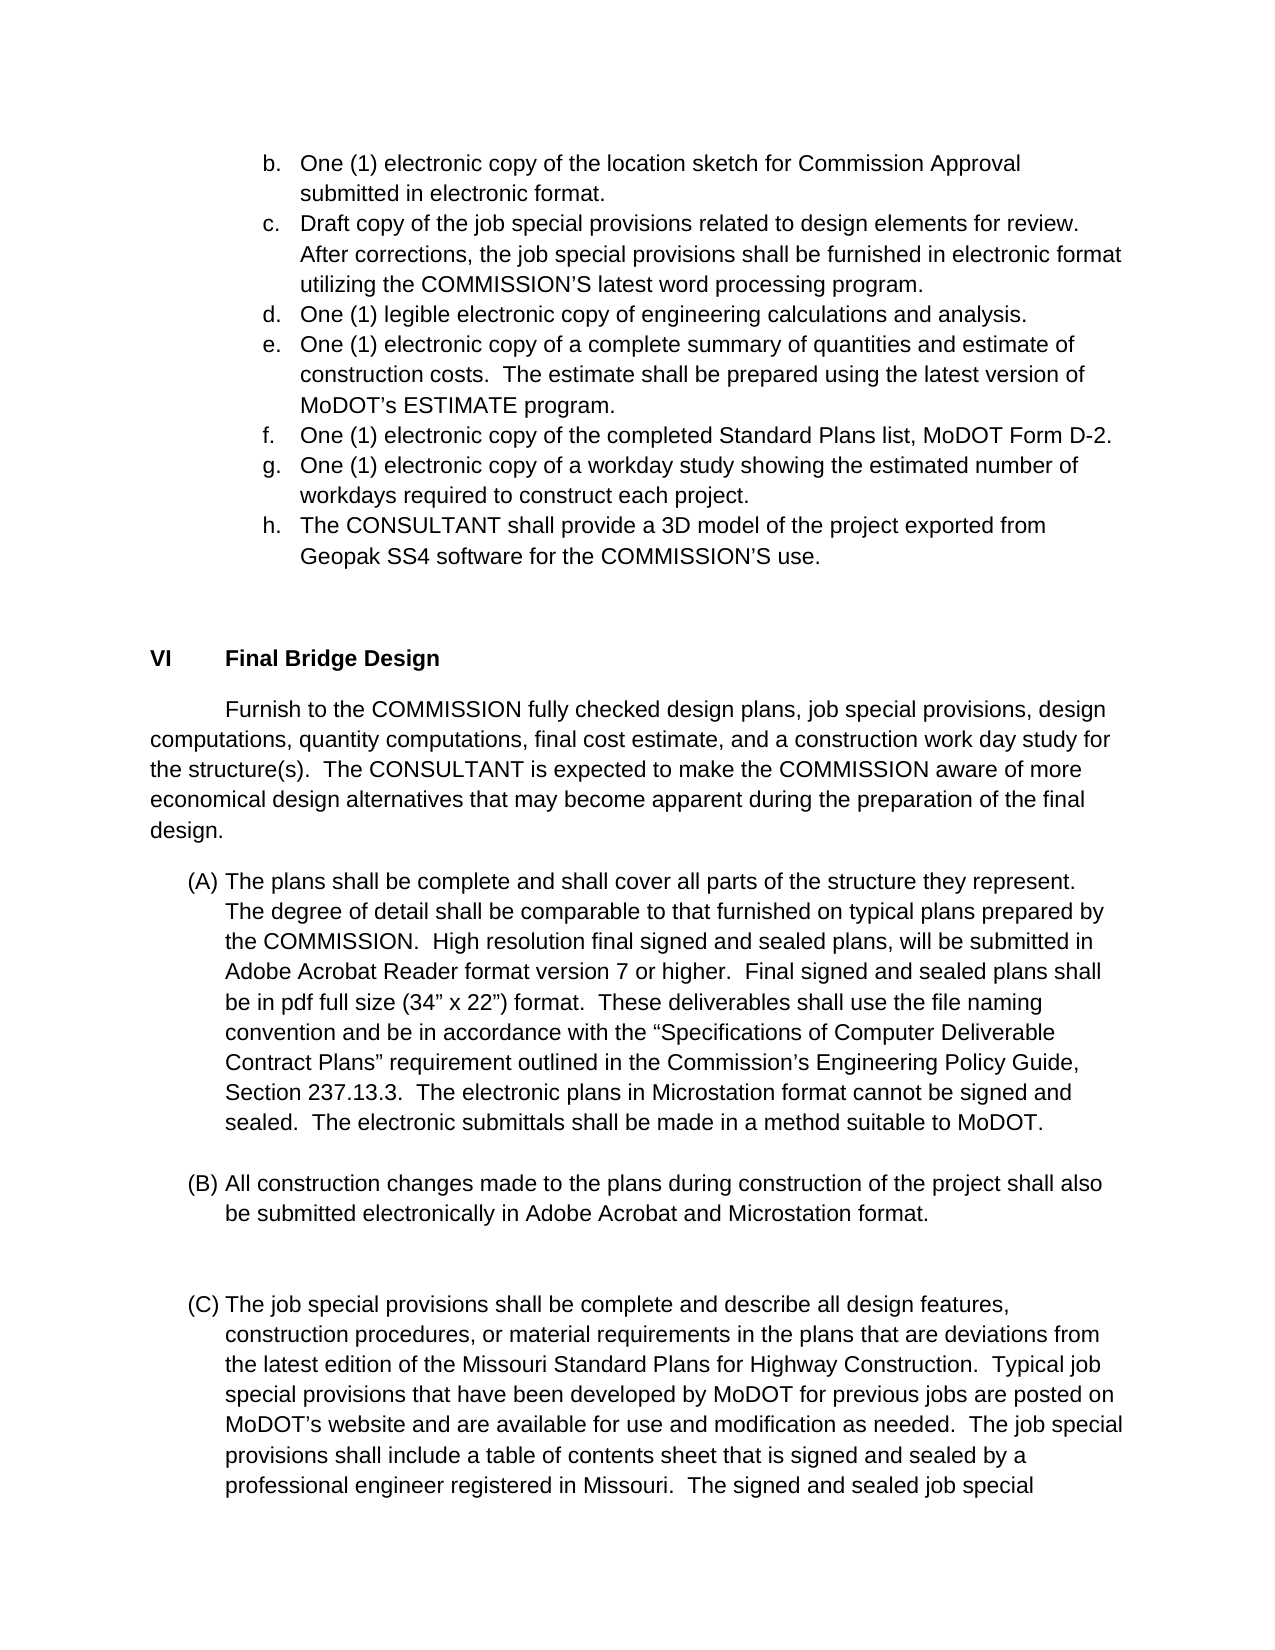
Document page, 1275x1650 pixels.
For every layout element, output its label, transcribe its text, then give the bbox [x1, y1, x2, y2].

list One (1) electronic copy of a complete summary of quantities and estimate of construction costs. The estimate shall be prepared using the latest version of MoDOT’s ESTIMATE program. [262, 331, 1125, 418]
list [187, 1291, 1125, 1498]
list One (1) electronic copy of the location sketch for Commission Approval submitted in electronic format. [262, 150, 1125, 207]
list One (1) electronic copy of a workday study showing the estimated number of workdays required to construct each project. [262, 452, 1125, 509]
list One (1) electronic copy of the completed Standard Plans list, MoDOT Form D-2. [262, 422, 1125, 448]
list Draft copy of the job special provisions related to design elements for review. After corrections, the job special provisions shall be furnished in electronic format utilizing the COMMISSION’S latest word processing program. [262, 210, 1125, 297]
list The CONSULTANT shall provide a 3D model of the project exported from Geopak SS4 software for the COMMISSION’S use. [262, 512, 1125, 569]
list The plans shall be complete and shall cover all parts of the structure they represent. The degree of detail shall be comparable to that furnished on typical plans prepared by the COMMISSION. High resolution final signed and sealed plans, will be submitted in Adobe Acrobat Reader format version 7 or higher. Final signed and sealed plans shall be in pdf full size (34” x 22”) format. These deliverables shall use the file naming convention and be in accordance with the “Specifications of Computer Deliverable Contract Plans” requirement outlined in the Commission’s Engineering Policy Guide, Section 237.13.3. The electronic plans in Microstation format cannot be signed and sealed. The electronic submittals shall be made in a method suitable to MoDOT. [187, 868, 1125, 1136]
text VI Final Bridge Design [150, 645, 1125, 671]
text Furnish to the COMMISSION fully checked design plans, job special provisions, design computations, quantity computations, final cost estimate, and a construction work day study for the structure(s). The CONSULTANT is expected to make the COMMISSION aware of more economical design alternatives that may become apparent during the preparation of the final design. [150, 696, 1125, 843]
list One (1) legible electronic copy of engineering calculations and analysis. [262, 301, 1125, 327]
list All construction changes made to the plans during construction of the project shall also be submitted electronically in Adobe Acrobat and Microstation format. [187, 1170, 1125, 1226]
